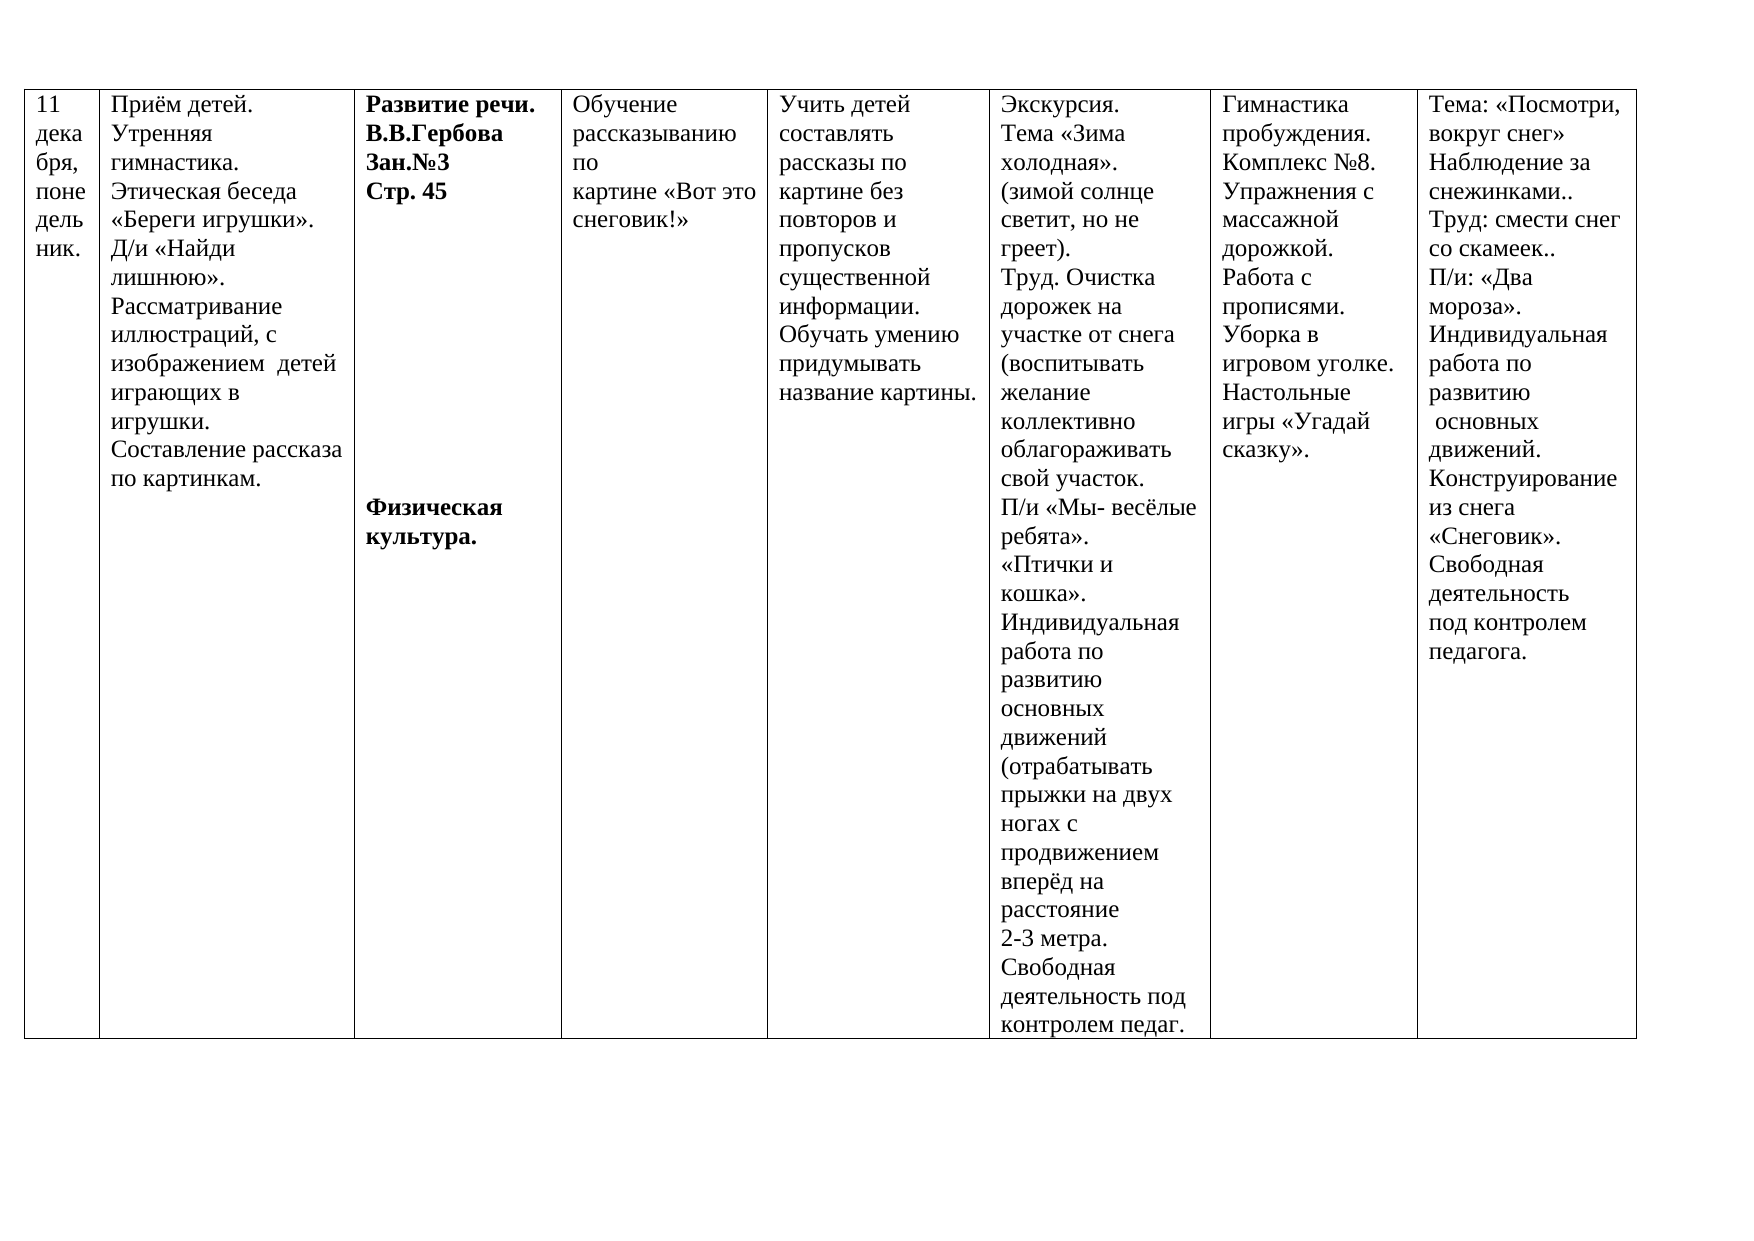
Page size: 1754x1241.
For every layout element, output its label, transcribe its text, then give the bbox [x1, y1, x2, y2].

table_cell Приём детей. Утренняя гимнастика. Этическая беседа «Береги игрушки». Д/и «Найди лишнюю». Рассматривание иллюстраций, с изображением детей играющих в игрушки. Составление рассказа по картинкам. [100, 90, 354, 1038]
table_cell Обучение рассказыванию по картине «Вот это снеговик!» [562, 90, 767, 1038]
table_cell Тема: «Посмотри, вокруг снег» Наблюдение за снежинками.. Труд: смести снег со скамеек.. П/и: «Два мороза». Индивидуальная работа по развитию основных движений. Конструирование из снега «Снеговик». Свободная деятельность под контролем педагога. [1418, 90, 1636, 1038]
table_cell Развитие речи. В.В.Гербова Зан.№3 Стр. 45 Физическая культура. [355, 90, 561, 1038]
table_cell Учить детей составлять рассказы по картине без повторов и пропусков существенной информации. Обучать умению придумывать название картины. [768, 90, 989, 1038]
table_cell Экскурсия. Тема «Зима холодная». (зимой солнце светит, но не греет). Труд. Очистка дорожек на участке от снега (воспитывать желание коллективно облагораживать свой участок. П/и «Мы- весёлые ребята». «Птички и кошка». Индивидуальная работа по развитию основных движений (отрабатывать прыжки на двух ногах с продвижением вперёд на расстояние 2-3 метра. Свободная деятельность под контролем педаг. [990, 90, 1210, 1038]
table_cell Гимнастика пробуждения. Комплекс №8. Упражнения с массажной дорожкой. Работа с прописями. Уборка в игровом уголке. Настольные игры «Угадай сказку». [1211, 90, 1417, 1038]
table_cell 11 декабря, понедельник. [25, 90, 99, 1038]
